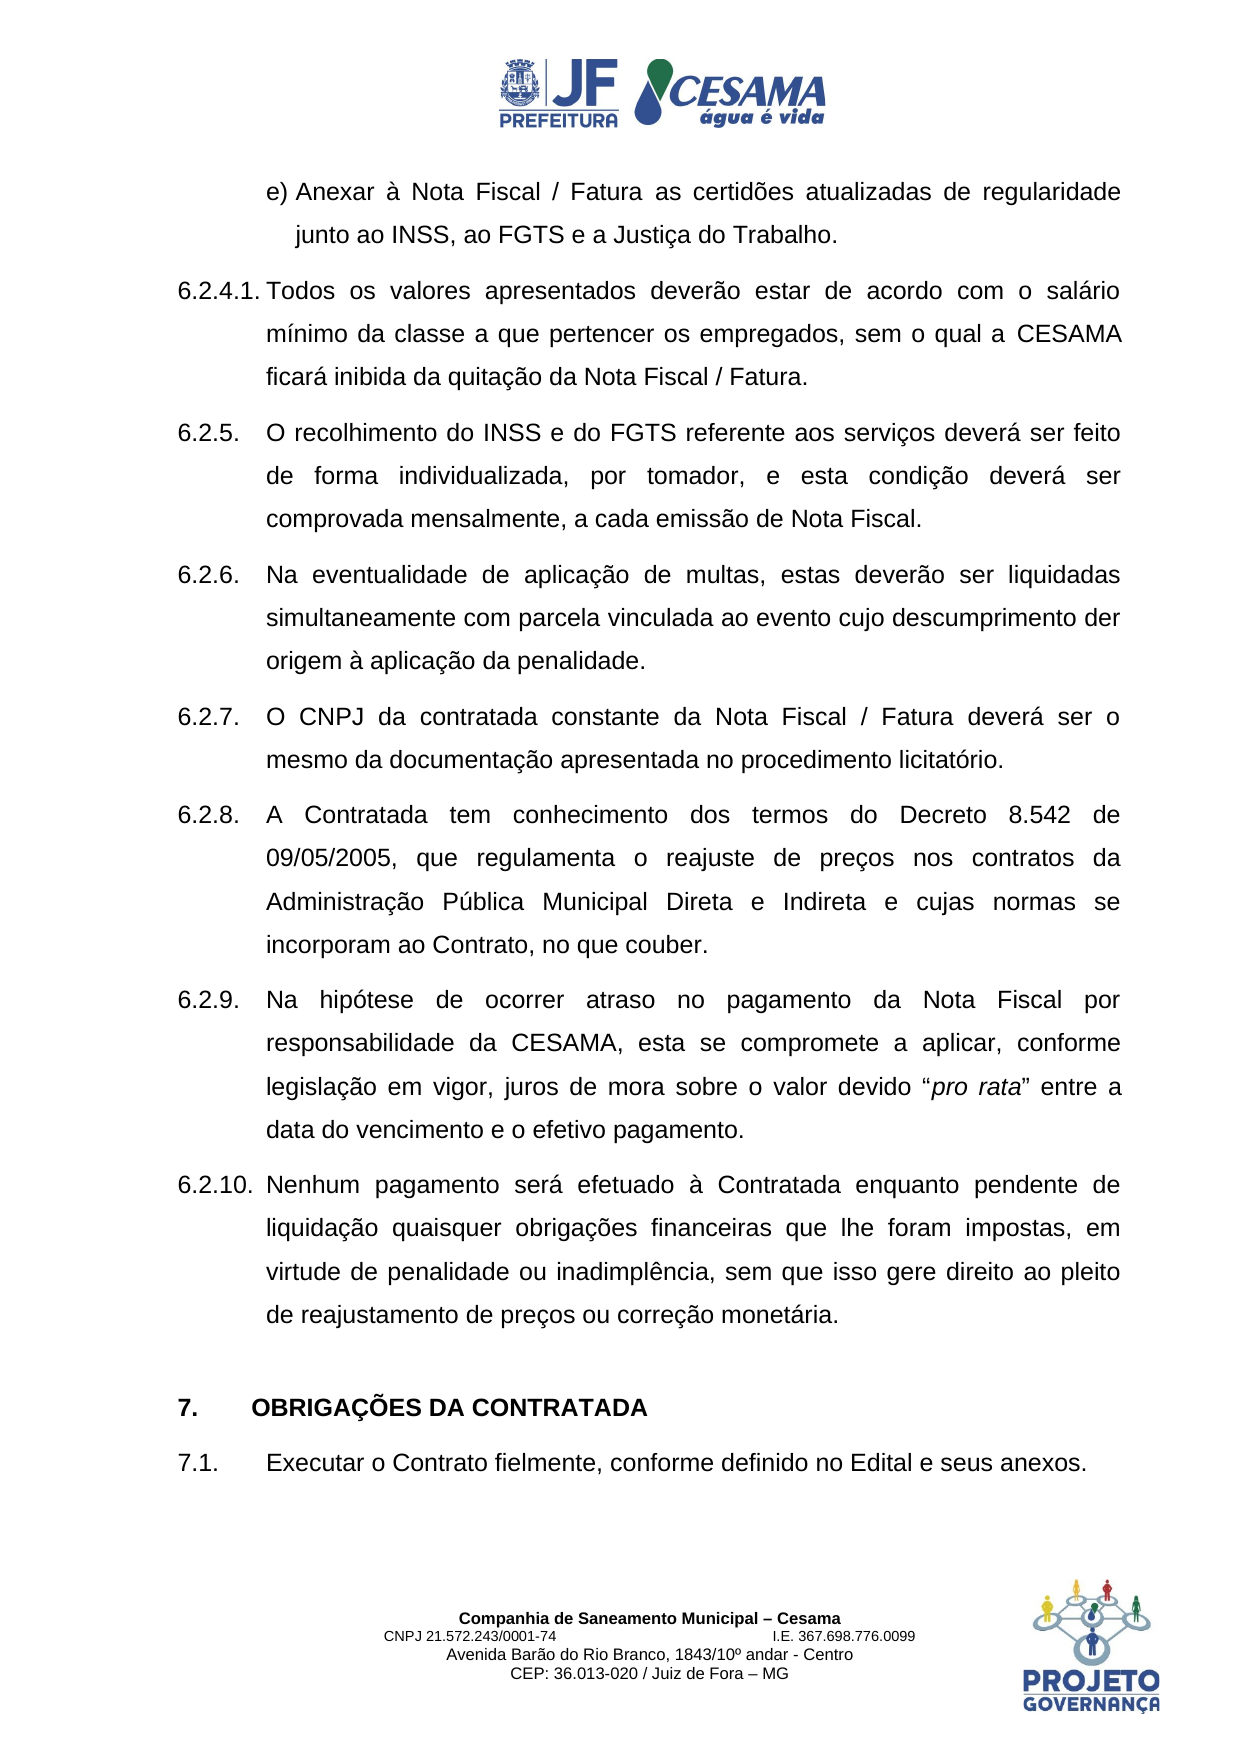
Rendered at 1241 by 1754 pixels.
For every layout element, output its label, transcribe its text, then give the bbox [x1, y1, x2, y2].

subtitle Nenhum pagamento será efetuado à Contratada enquanto pendente de liquidação quaisquer obrigações financeiras que lhe foram impostas, em virtude de penalidade ou inadimplência, sem que isso gere direito ao pleito de reajustamento de preços ou correção monetária. [177, 1170, 1122, 1328]
picture [1023, 1579, 1160, 1714]
list OBRIGAÇÕES DA CONTRATADA [177, 1393, 1122, 1422]
list Executar o Contrato fielmente, conforme definido no Edital e seus anexos. [177, 1448, 1122, 1477]
picture [498, 59, 826, 128]
list A Contratada tem conhecimento dos termos do Decreto 8.542 de 09/05/2005, que regulamenta o reajuste de preços nos contratos da Administração Pública Municipal Direta e Indireta e cujas normas se incorporam ao Contrato, no que couber. [177, 800, 1122, 958]
list Na eventualidade de aplicação de multas, estas deverão ser liquidadas simultaneamente com parcela vinculada ao evento cujo descumprimento der origem à aplicação da penalidade. [177, 560, 1122, 675]
list O recolhimento do INSS e do FGTS referente aos serviços deverá ser feito de forma individualizada, por tomador, e esta condição deverá ser comprovada mensalmente, a cada emissão de Nota Fiscal. [177, 418, 1122, 533]
list O CNPJ da contratada constante da Nota Fiscal / Fatura deverá ser o mesmo da documentação apresentada no procedimento licitatório. [177, 702, 1122, 773]
list Todos os valores apresentados deverão estar de acordo com o salário mínimo da classe a que pertencer os empregados, sem o qual a CESAMA ficará inibida da quitação da Nota Fiscal / Fatura. [177, 276, 1122, 391]
list Anexar à Nota Fiscal / Fatura as certidões atualizadas de regularidade junto ao INSS, ao FGTS e a Justiça do Trabalho. [266, 177, 1122, 249]
list Na hipótese de ocorrer atraso no pagamento da Nota Fiscal por responsabilidade da CESAMA, esta se compromete a aplicar, conforme legislação em vigor, juros de mora sobre o valor devido “pro rata” entre a data do vencimento e o efetivo pagamento. [177, 985, 1122, 1143]
